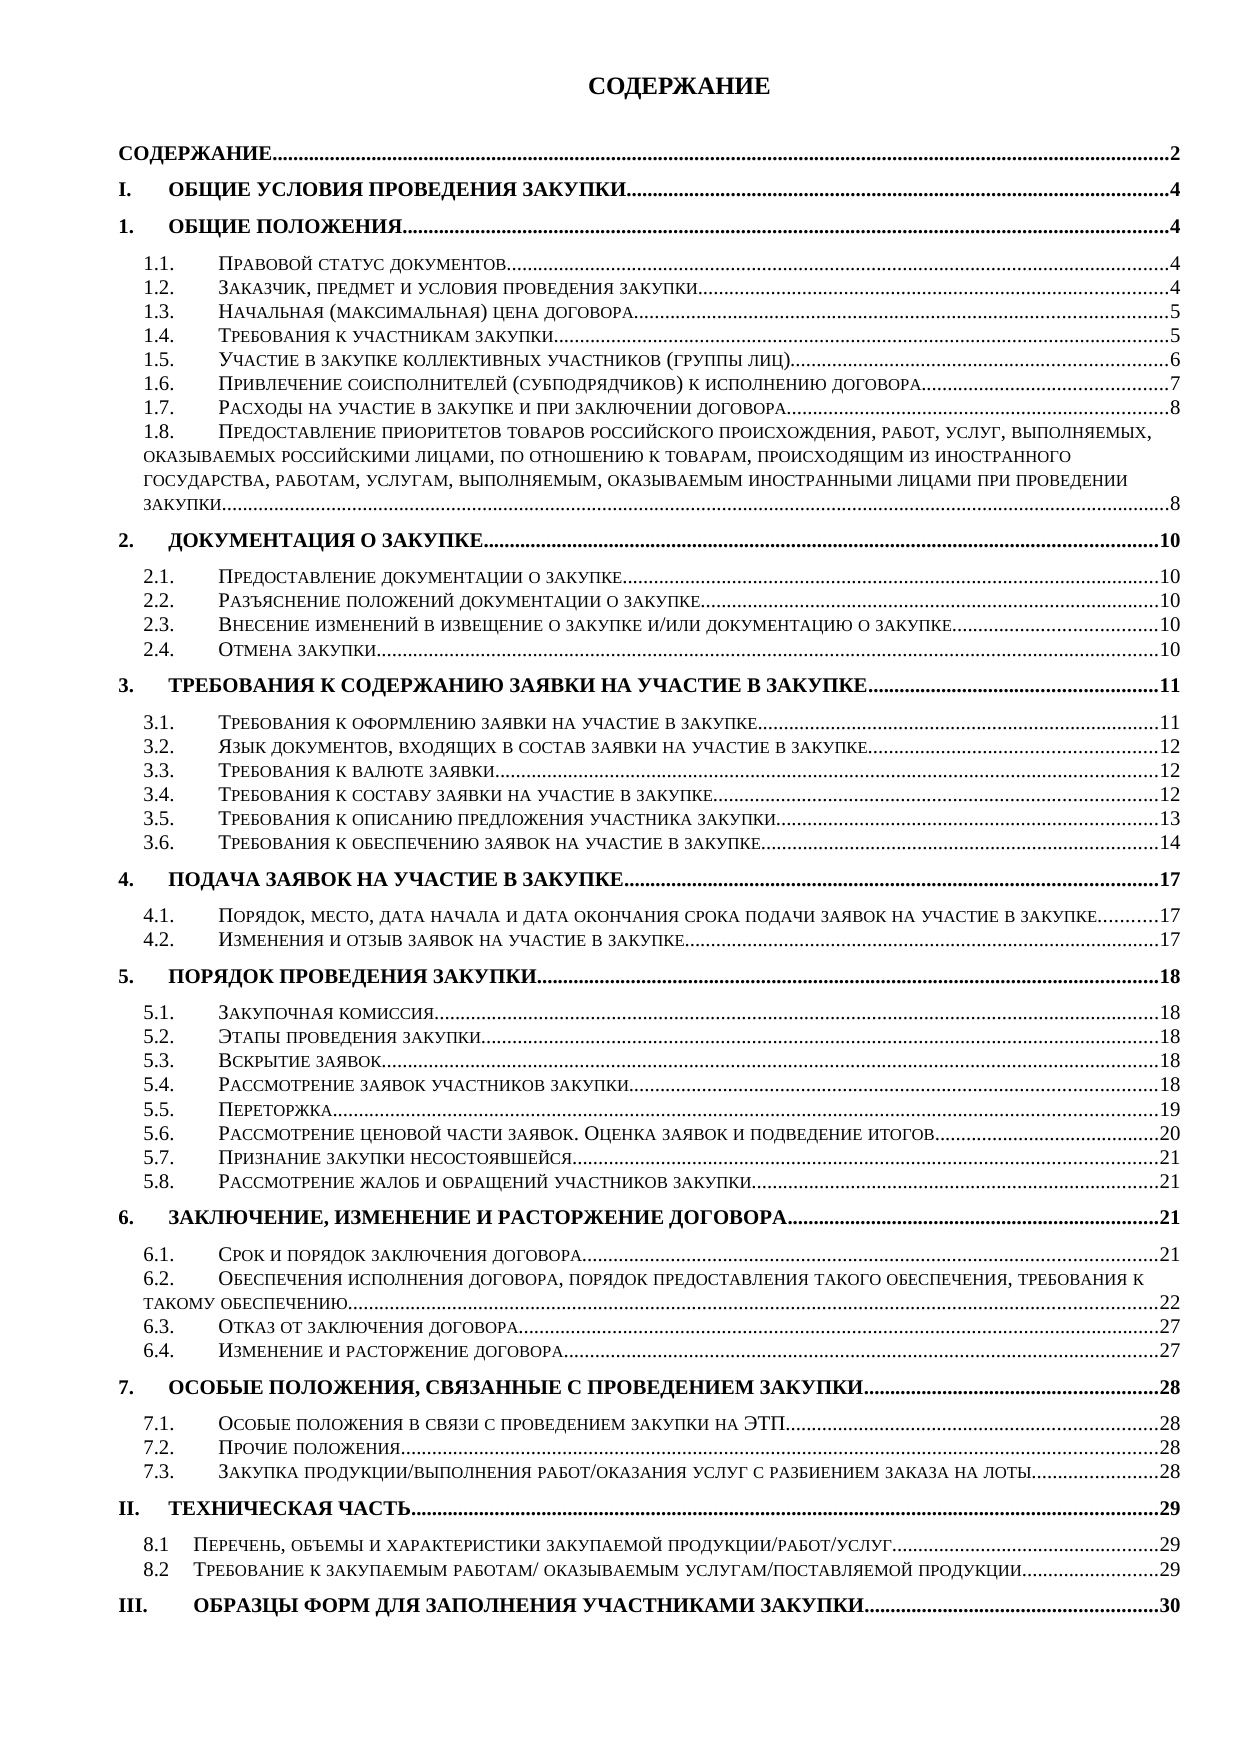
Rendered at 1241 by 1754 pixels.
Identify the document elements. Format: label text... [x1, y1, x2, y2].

text III. ОБРАЗЦЫ ФОРМ ДЛЯ ЗАПОЛНЕНИЯ УЧАСТНИКАМИ ЗАКУПКИ 30 [118, 1593, 1181, 1617]
text 5.8. Рассмотрение жалоб и обращений участников закупки 21 [143, 1169, 1181, 1193]
text 3.6. Требования к обеспечению заявок на участие в закупке 14 [143, 830, 1181, 854]
text 3.1. Требования к оформлению заявки на участие в закупке 11 [143, 709, 1181, 734]
text 6.2. Обеспечения исполнения договора, порядок предоставления такого обеспечения, требования к такому обеспечению 22 [143, 1266, 1181, 1314]
text 2.3. Внесение изменений в извещение о закупке и/или документацию о закупке 10 [143, 612, 1181, 636]
text СОДЕРЖАНИЕ 2 [118, 141, 1181, 165]
text 1. ОБЩИЕ ПОЛОЖЕНИЯ 4 [118, 214, 1181, 238]
text 2. ДОКУМЕНТАЦИЯ О ЗАКУПКЕ 10 [118, 528, 1181, 552]
text 7. ОСОБЫЕ ПОЛОЖЕНИЯ, СВЯЗАННЫЕ С ПРОВЕДЕНИЕМ ЗАКУПКИ 28 [118, 1374, 1181, 1399]
text 2.4. Отмена закупки 10 [143, 636, 1181, 661]
text 1.6. Привлечение соисполнителей (субподрядчиков) к исполнению договора 7 [143, 371, 1181, 395]
text 5.1. Закупочная комиссия 18 [143, 1000, 1181, 1024]
text 5.6. Рассмотрение ценовой части заявок. Оценка заявок и подведение итогов 20 [143, 1121, 1181, 1144]
text 3. ТРЕБОВАНИЯ К СОДЕРЖАНИЮ ЗАЯВКИ НА УЧАСТИЕ В ЗАКУПКЕ 11 [118, 673, 1181, 697]
text II. ТЕХНИЧЕСКАЯ ЧАСТЬ 29 [118, 1496, 1181, 1520]
text 5.5. Переторжка 19 [143, 1096, 1181, 1121]
text 6.4. Изменение и расторжение договора 27 [143, 1338, 1181, 1362]
text 1.7. Расходы на участие в закупке и при заключении договора 8 [143, 395, 1181, 419]
text 5. ПОРЯДОК ПРОВЕДЕНИЯ ЗАКУПКИ 18 [118, 964, 1181, 988]
text 5.7. Признание закупки несостоявшейся 21 [143, 1144, 1181, 1169]
text 6. ЗАКЛЮЧЕНИЕ, ИЗМЕНЕНИЕ И РАСТОРЖЕНИЕ ДОГОВОРА 21 [118, 1205, 1181, 1229]
text 3.4. Требования к составу заявки на участие в закупке 12 [143, 782, 1181, 806]
text 5.3. Вскрытие заявок 18 [143, 1048, 1181, 1072]
text I. ОБЩИЕ УСЛОВИЯ ПРОВЕДЕНИЯ закупки 4 [118, 177, 1181, 201]
text 7.2. Прочие положения 28 [143, 1435, 1181, 1459]
subtitle СОДЕРЖАНИЕ [177, 71, 1181, 99]
text 1.1. Правовой статус документов 4 [143, 251, 1181, 274]
text 1.8. Предоставление приоритетов товаров российского происхождения, работ, услуг, выполняемых, оказываемых российскими лицами, по отношению к товарам, происходящим из иностранного государства, работам, услугам, выполняемым, оказываемым иностранными лицами при проведении закупки 8 [143, 419, 1181, 515]
text 2.2. Разъяснение положений документации о закупке 10 [143, 588, 1181, 612]
text 5.2. Этапы проведения закупки 18 [143, 1024, 1181, 1048]
text 3.3. Требования к валюте заявки 12 [143, 758, 1181, 782]
text 3.2. Язык документов, входящих в состав заявки на участие в закупке 12 [143, 734, 1181, 758]
text 6.1. Срок и порядок заключения договора 21 [143, 1242, 1181, 1266]
text 1.5. Участие в закупке коллективных участников (группы лиц) 6 [143, 347, 1181, 371]
text 1.4. Требования к участникам закупки 5 [143, 323, 1181, 347]
text 7.3. Закупка продукции/выполнения работ/оказания услуг с разбиением заказа на лоты 28 [143, 1459, 1181, 1483]
text 2.1. Предоставление документации о закупке 10 [143, 564, 1181, 588]
text 5.4. Рассмотрение заявок участников закупки 18 [143, 1072, 1181, 1096]
text 4. ПОДАЧА ЗАЯВОК НА УЧАСТИЕ В ЗАКУПКЕ 17 [118, 866, 1181, 891]
text 8.2 Требование к закупаемым работам/ оказываемым услугам/поставляемой продукции 29 [143, 1556, 1181, 1581]
text 8.1 Перечень, объемы и характеристики закупаемой продукции/работ/услуг 29 [143, 1532, 1181, 1556]
text 4.2. Изменения и отзыв заявок на участие в закупке 17 [143, 927, 1181, 951]
text 1.3. Начальная (максимальная) цена договора 5 [143, 299, 1181, 323]
text 6.3. Отказ от заключения договора 27 [143, 1314, 1181, 1338]
text 1.2. Заказчик, предмет и условия проведения закупки. 4 [143, 274, 1181, 299]
text 3.5. Требования к описанию предложения участника закупки 13 [143, 806, 1181, 830]
text 7.1. Особые положения в связи с проведением закупки на ЭТП 28 [143, 1411, 1181, 1435]
text 4.1. Порядок, место, дата начала и дата окончания срока подачи заявок на участие в закупке 17 [143, 903, 1181, 927]
